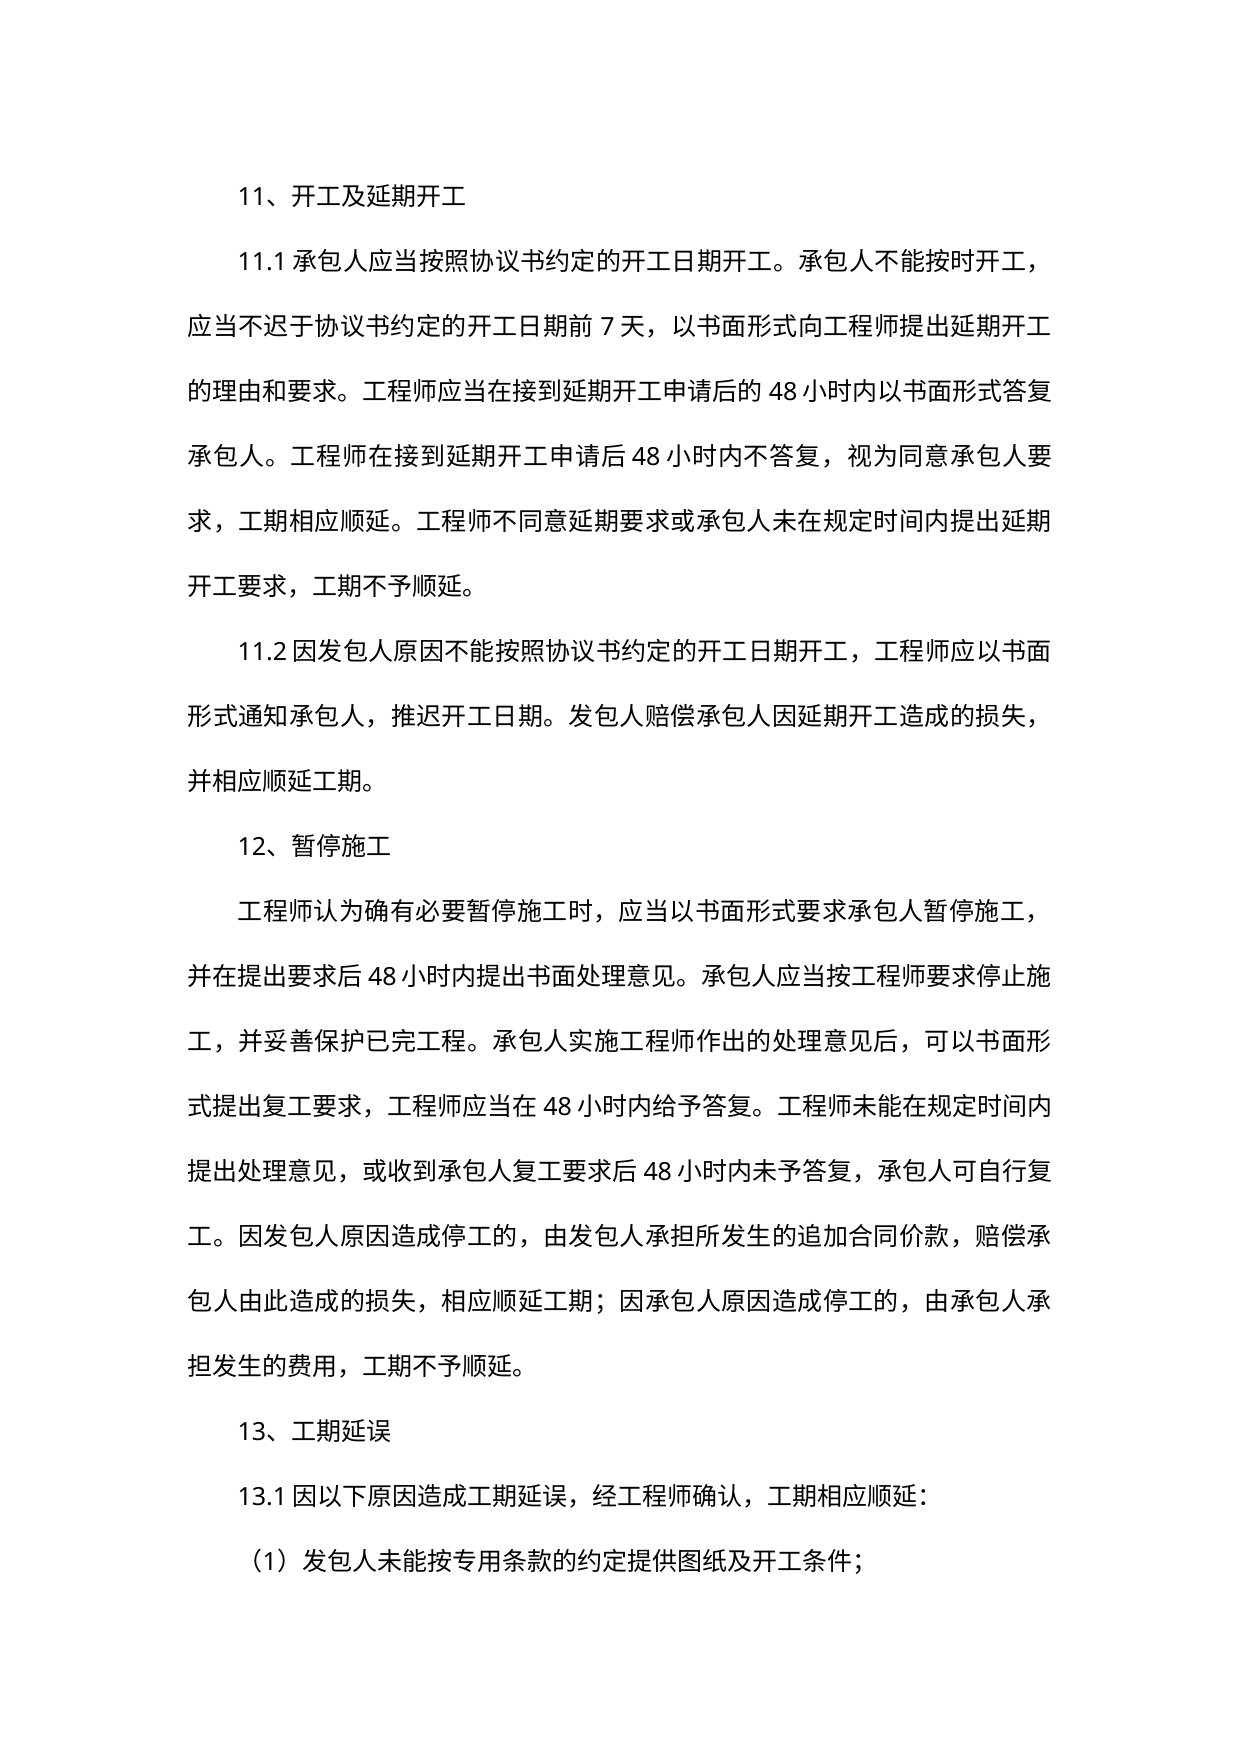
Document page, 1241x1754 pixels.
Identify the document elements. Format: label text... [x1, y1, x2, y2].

text 13、工期延误 [187, 1397, 1053, 1462]
text 11.2因发包人原因不能按照协议书约定的开工日期开工，工程师应以书面形式通知承包人，推迟开工日期。发包人赔偿承包人因延期开工造成的损失，并相应顺延工期。 [187, 617, 1053, 812]
text （1）发包人未能按专用条款的约定提供图纸及开工条件； [187, 1527, 1053, 1592]
text 11、开工及延期开工 [187, 162, 1053, 227]
text 11.1承包人应当按照协议书约定的开工日期开工。承包人不能按时开工，应当不迟于协议书约定的开工日期前7天，以书面形式向工程师提出延期开工的理由和要求。工程师应当在接到延期开工申请后的48小时内以书面形式答复承包人。工程师在接到延期开工申请后48小时内不答复，视为同意承包人要求，工期相应顺延。工程师不同意延期要求或承包人未在规定时间内提出延期开工要求，工期不予顺延。 [187, 227, 1053, 617]
text 12、暂停施工 [187, 812, 1053, 877]
text 工程师认为确有必要暂停施工时，应当以书面形式要求承包人暂停施工，并在提出要求后48小时内提出书面处理意见。承包人应当按工程师要求停止施工，并妥善保护已完工程。承包人实施工程师作出的处理意见后，可以书面形式提出复工要求，工程师应当在48小时内给予答复。工程师未能在规定时间内提出处理意见，或收到承包人复工要求后48小时内未予答复，承包人可自行复工。因发包人原因造成停工的，由发包人承担所发生的追加合同价款，赔偿承包人由此造成的损失，相应顺延工期；因承包人原因造成停工的，由承包人承担发生的费用，工期不予顺延。 [187, 877, 1053, 1397]
text 13.1因以下原因造成工期延误，经工程师确认，工期相应顺延： [187, 1462, 1053, 1527]
